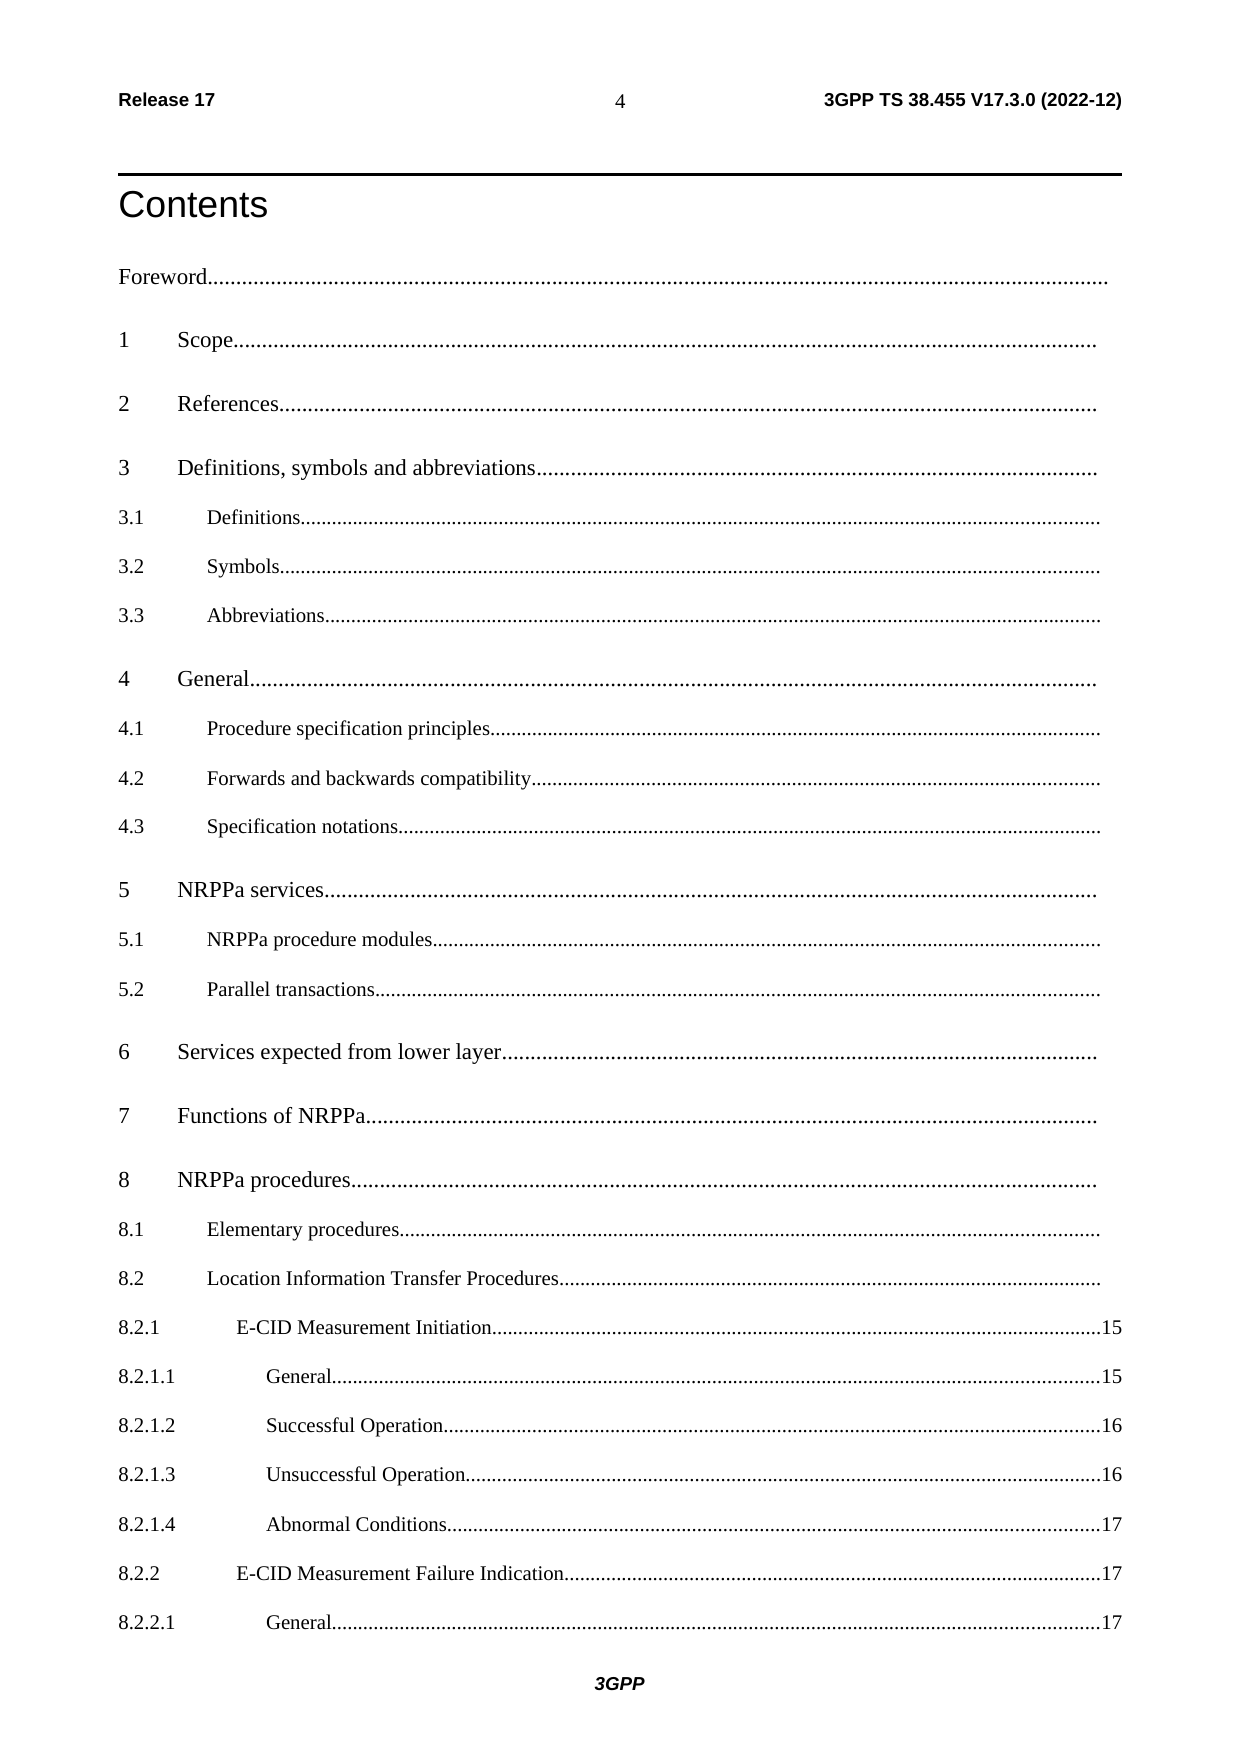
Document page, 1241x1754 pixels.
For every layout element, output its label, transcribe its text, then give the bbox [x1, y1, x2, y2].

text 6 Services expected from lower layer 13 [118, 1038, 1078, 1064]
text 1 Scope 10 [118, 326, 1078, 353]
text 8.2 Location Information Transfer Procedures 15 [118, 1266, 1078, 1290]
text 4.1 Procedure specification principles 12 [118, 716, 1078, 740]
text 4.2 Forwards and backwards compatibility 12 [118, 765, 1078, 789]
text 3 Definitions, symbols and abbreviations 11 [118, 454, 1078, 480]
text 7 Functions of NRPPa 13 [118, 1102, 1078, 1128]
text 8.1 Elementary procedures 14 [118, 1217, 1078, 1241]
text 8 NRPPa procedures 14 [118, 1166, 1078, 1192]
text 5.2 Parallel transactions 13 [118, 976, 1078, 1001]
text 3.3 Abbreviations 11 [118, 603, 1078, 627]
text 4 General 12 [118, 665, 1078, 691]
text 2 References 10 [118, 390, 1078, 416]
text 8.2.1 E-CID Measurement Initiation 15 [118, 1315, 1122, 1339]
text Foreword 9 [118, 263, 1078, 289]
text 8.2.1.3 Unsuccessful Operation 16 [118, 1462, 1122, 1486]
text 8.2.2 E-CID Measurement Failure Indication 17 [118, 1561, 1122, 1584]
text 8.2.2.1 General 17 [118, 1609, 1122, 1634]
text 4.3 Specification notations 12 [118, 814, 1078, 838]
text 3.1 Definitions 11 [118, 505, 1078, 529]
text 8.2.1.4 Abnormal Conditions 17 [118, 1511, 1122, 1536]
text Contents [118, 176, 1122, 225]
text 5 NRPPa services 13 [118, 876, 1078, 902]
text 3.2 Symbols 11 [118, 554, 1078, 578]
text 8.2.1.1 General 15 [118, 1364, 1122, 1388]
text 8.2.1.2 Successful Operation 16 [118, 1413, 1122, 1437]
text 5.1 NRPPa procedure modules 13 [118, 927, 1078, 951]
